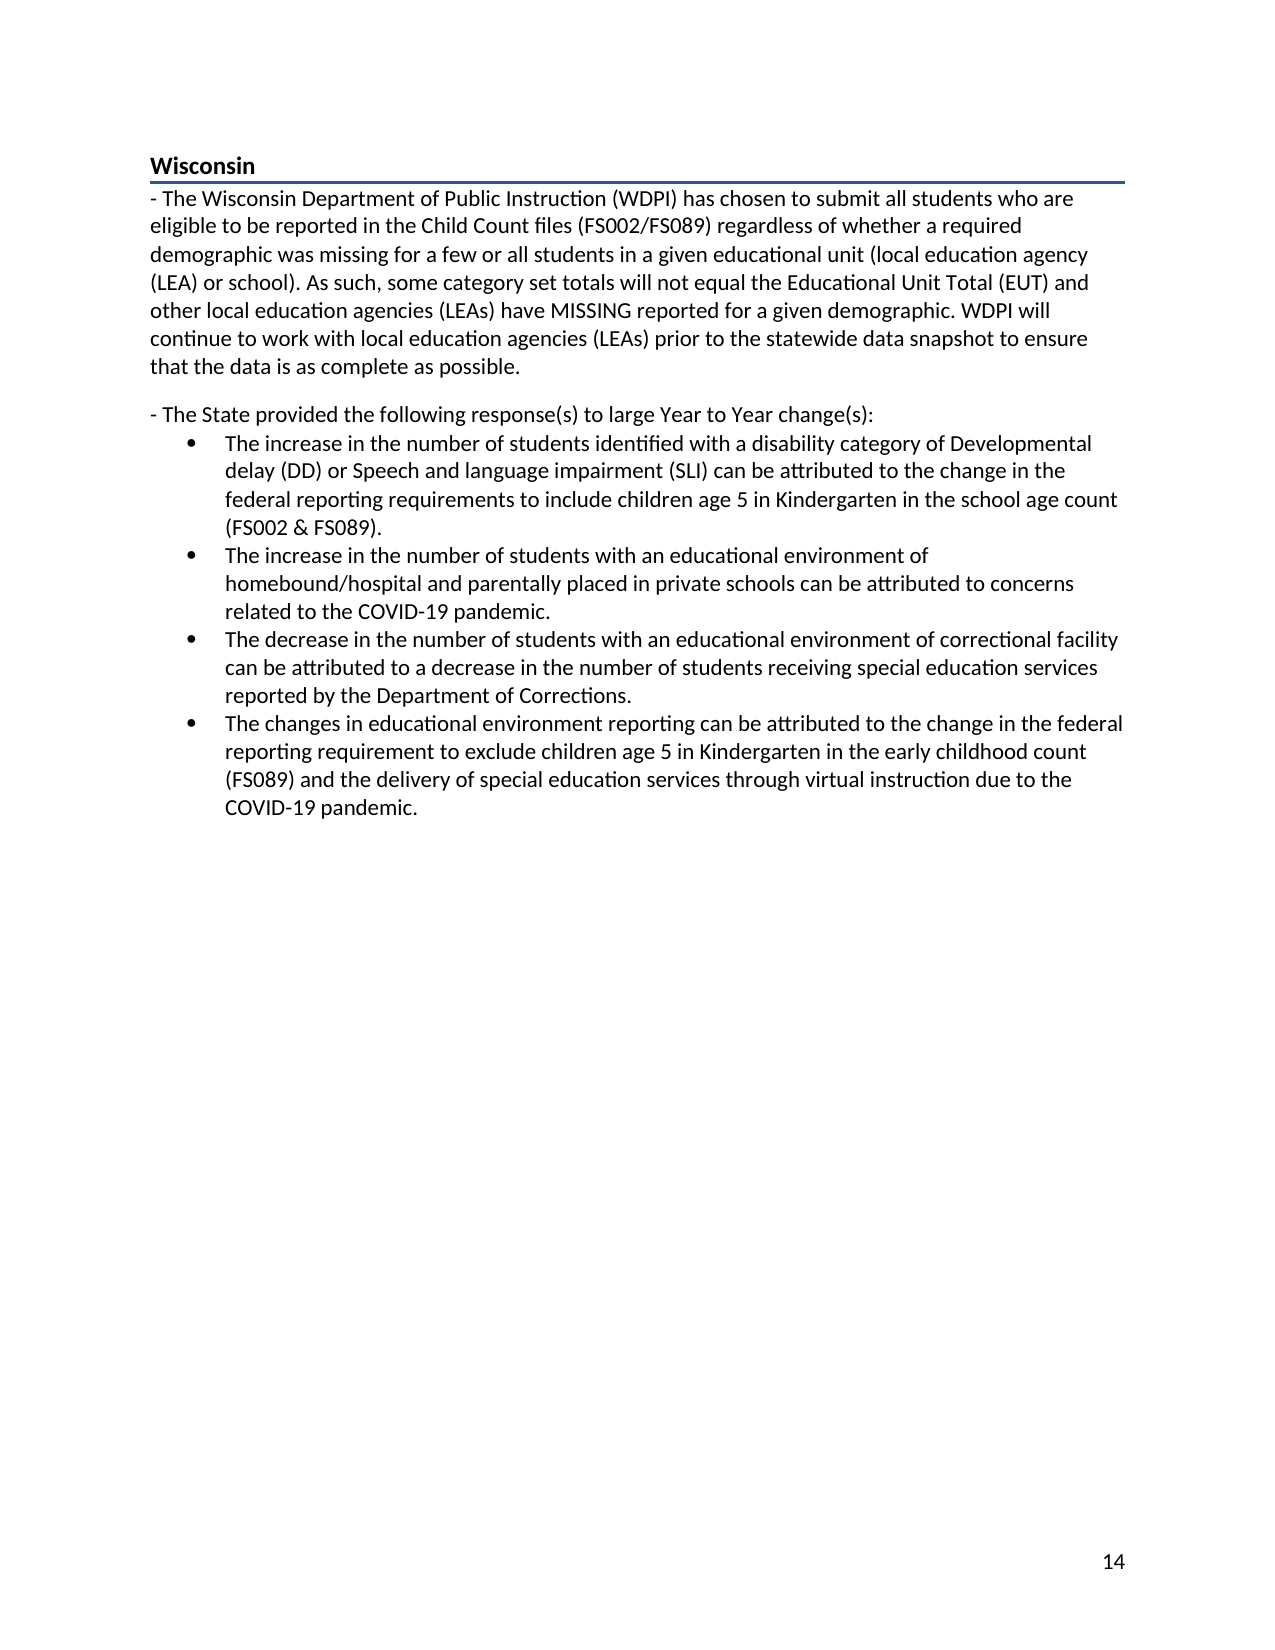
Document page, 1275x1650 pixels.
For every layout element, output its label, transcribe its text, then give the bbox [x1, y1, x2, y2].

list The increase in the number of students identified with a disability category of Developmental delay (DD) or Speech and language impairment (SLI) can be attributed to the change in the federal reporting requirements to include children age 5 in Kindergarten in the school age count (FS002 & FS089). [187, 429, 1125, 541]
text - The Wisconsin Department of Public Instruction (WDPI) has chosen to submit all students who are eligible to be reported in the Child Count files (FS002/FS089) regardless of whether a required demographic was missing for a few or all students in a given educational unit (local education agency (LEA) or school). As such, some category set totals will not equal the Educational Unit Total (EUT) and other local education agencies (LEAs) have MISSING reported for a given demographic. WDPI will continue to work with local education agencies (LEAs) prior to the statewide data snapshot to ensure that the data is as complete as possible. [150, 184, 1125, 380]
list The changes in educational environment reporting can be attributed to the change in the federal reporting requirement to exclude children age 5 in Kindergarten in the early childhood count (FS089) and the delivery of special education services through virtual instruction due to the COVID-19 pandemic. [187, 709, 1125, 821]
list The increase in the number of students with an educational environment of homebound/hospital and parentally placed in private schools can be attributed to concerns related to the COVID-19 pandemic. [187, 541, 1125, 625]
text Wisconsin [150, 150, 1125, 181]
text - The State provided the following response(s) to large Year to Year change(s): [150, 401, 1125, 429]
list The decrease in the number of students with an educational environment of correctional facility can be attributed to a decrease in the number of students receiving special education services reported by the Department of Corrections. [187, 625, 1125, 709]
